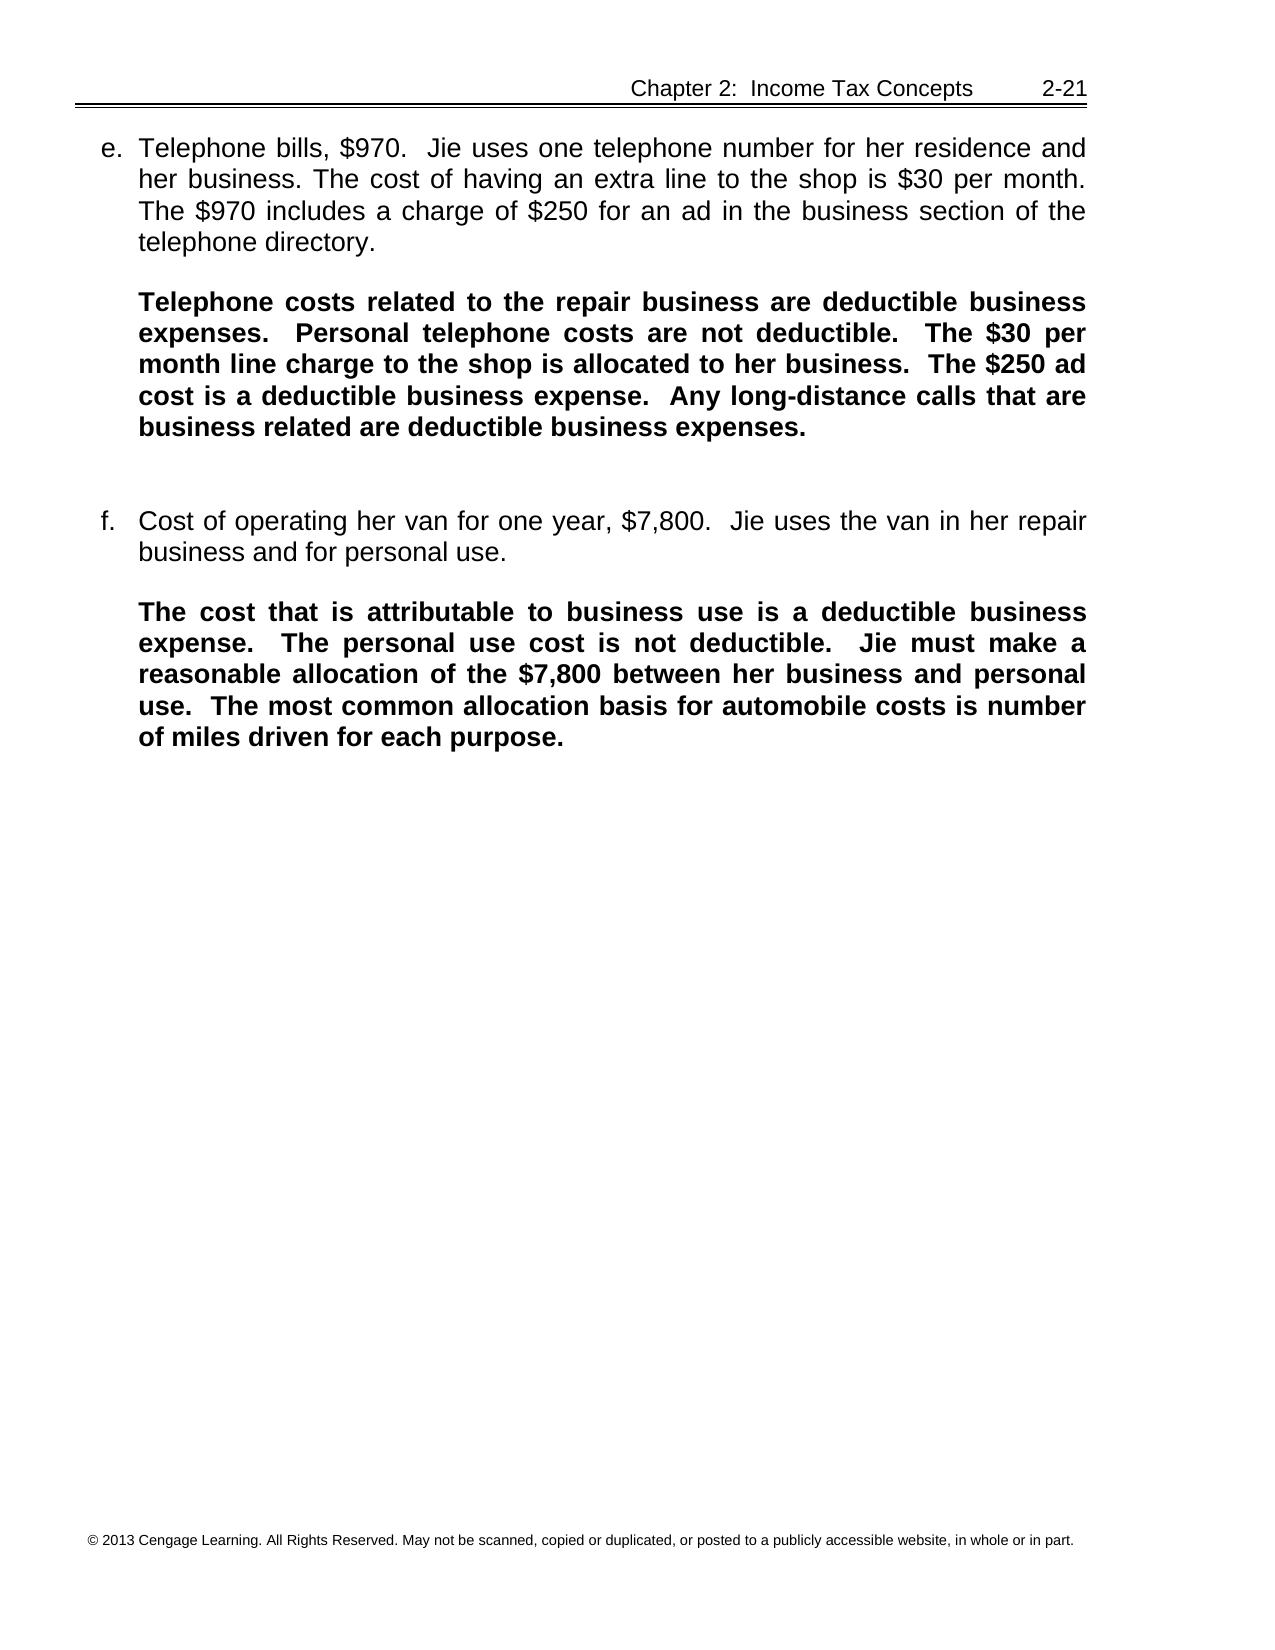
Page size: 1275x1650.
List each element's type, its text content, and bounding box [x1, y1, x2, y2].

text e. Telephone bills, $970. Jie uses one telephone number for her residence and her business. The cost of having an extra line to the shop is $30 per month. The $970 includes a charge of $250 for an ad in the business section of the telephone directory. [101, 132, 1087, 257]
text Telephone costs related to the repair business are deductible business expenses. Personal telephone costs are not deductible. The $30 per month line charge to the shop is allocated to her business. The $250 ad cost is a deductible business expense. Any long-distance calls that are business related are deductible business expenses. [101, 286, 1087, 442]
text The cost that is attributable to business use is a deductible business expense. The personal use cost is not deductible. Jie must make a reasonable allocation of the $7,800 between her business and personal use. The most common allocation basis for automobile costs is number of miles driven for each purpose. [101, 596, 1087, 752]
text f. Cost of operating her van for one year, $7,800. Jie uses the van in her repair business and for personal use. [101, 504, 1087, 567]
